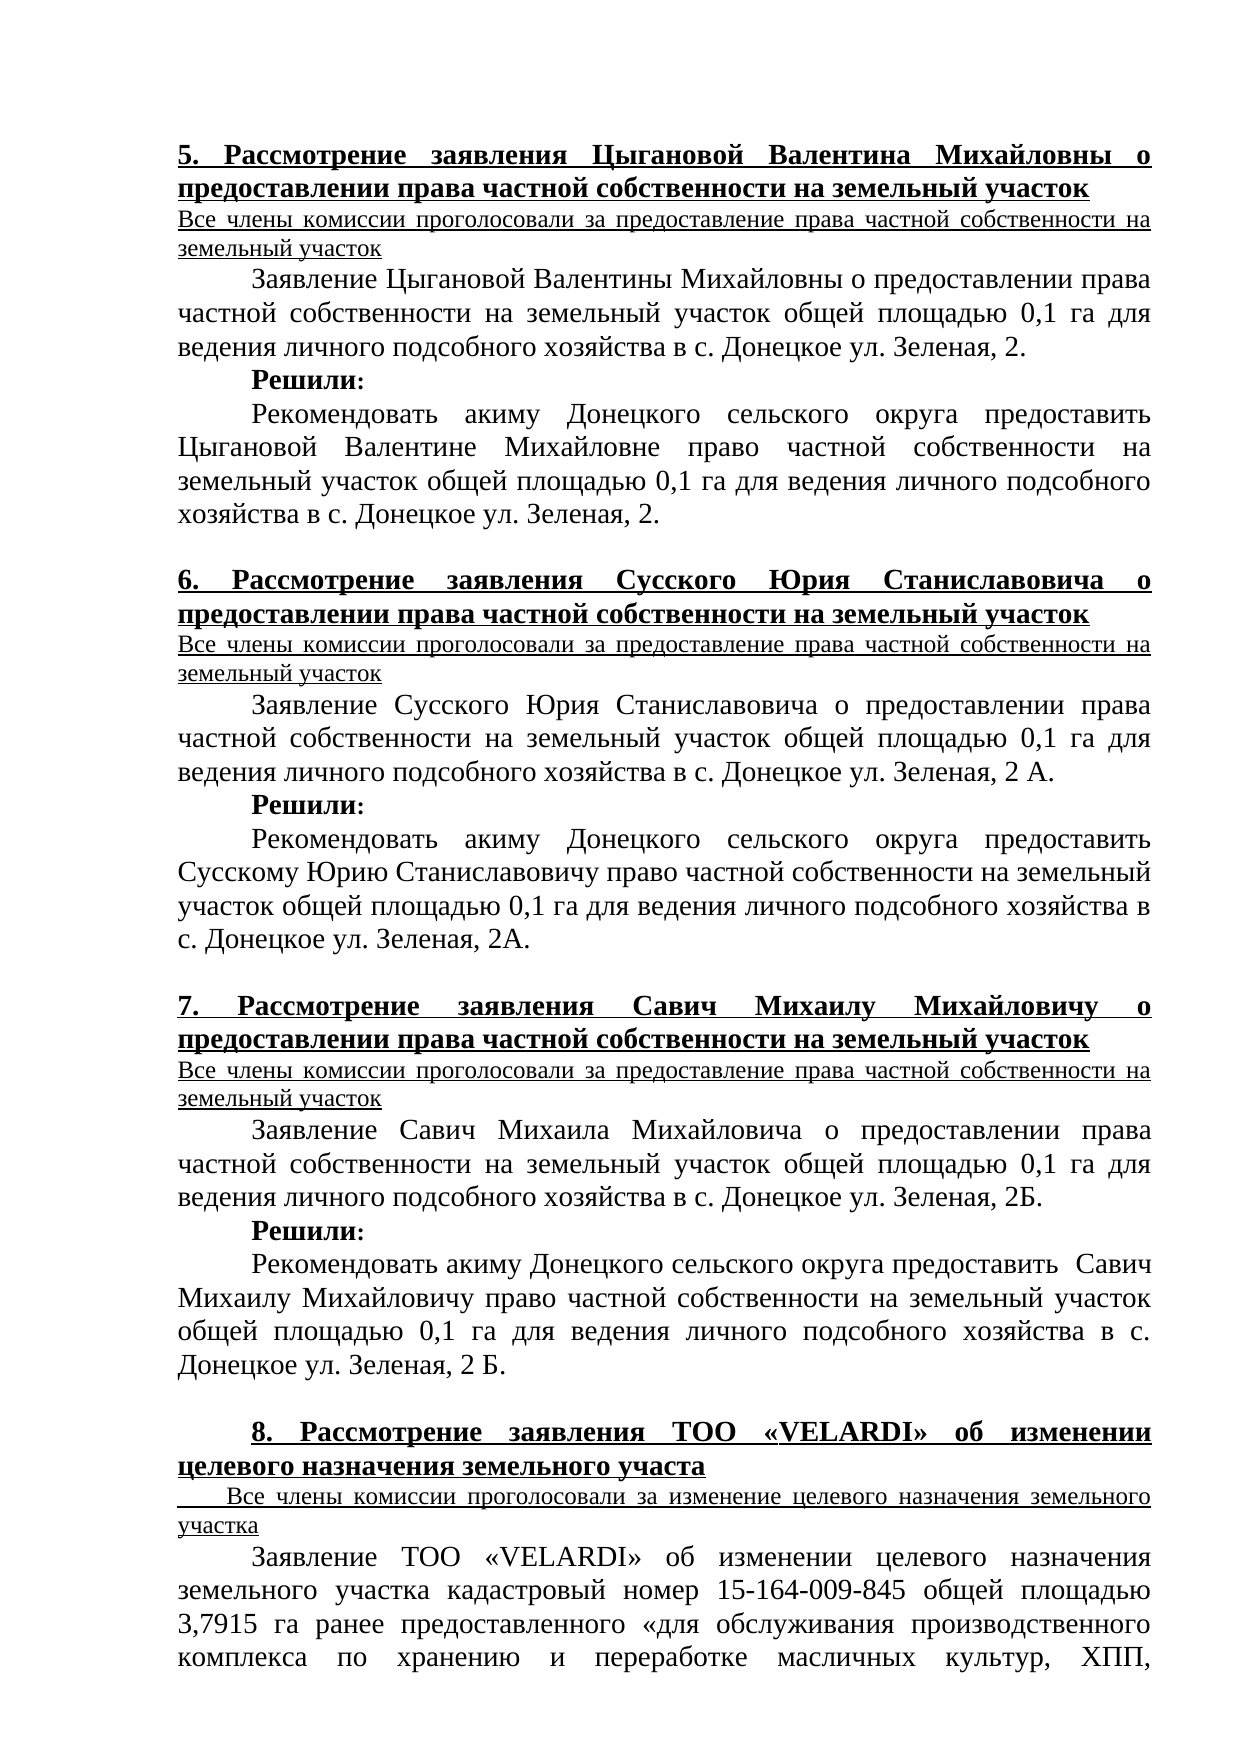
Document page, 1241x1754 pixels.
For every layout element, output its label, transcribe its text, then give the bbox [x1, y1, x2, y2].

text 7. Рассмотрение заявления Савич Михаилу Михайловичу о предоставлении права частной собственности на земельный участок [177, 1018, 1152, 1055]
text Все члены комиссии проголосовали за предоставление права частной собственности на земельный участок [177, 204, 1152, 262]
text 5. Рассмотрение заявления Цыгановой Валентина Михайловны о предоставлении права частной собственности на земельный участок [177, 167, 1152, 204]
text Решили: [177, 1213, 1152, 1246]
text 5. Рассмотрение заявления Цыгановой Валентина Михайловны о предоставлении права частной собственности на земельный участок [177, 137, 1152, 166]
text Все члены комиссии проголосовали за предоставление права частной собственности на земельный участок [177, 1055, 1152, 1112]
text Рекомендовать акиму Донецкого сельского округа предоставить Цыгановой Валентине Михайловне право частной собственности на земельный участок общей площадью 0,1 га для ведения личного подсобного хозяйства в с. Донецкое ул. Зеленая, 2. [177, 396, 1152, 530]
text 6. Рассмотрение заявления Сусского Юрия Станиславовича о предоставлении права частной собственности на земельный участок [177, 592, 1152, 629]
text Заявление Цыгановой Валентины Михайловны о предоставлении права частной собственности на земельный участок общей площадью 0,1 га для ведения личного подсобного хозяйства в с. Донецкое ул. Зеленая, 2. [177, 262, 1152, 362]
text Решили: [177, 787, 1152, 821]
text Рекомендовать акиму Донецкого сельского округа предоставить Савич Михаилу Михайловичу право частной собственности на земельный участок общей площадью 0,1 га для ведения личного подсобного хозяйства в с. Донецкое ул. Зеленая, 2 Б. [177, 1246, 1152, 1381]
text Рекомендовать акиму Донецкого сельского округа предоставить Сусскому Юрию Станиславовичу право частной собственности на земельный участок общей площадью 0,1 га для ведения личного подсобного хозяйства в с. Донецкое ул. Зеленая, 2А. [177, 821, 1152, 955]
text Все члены комиссии проголосовали за предоставление права частной собственности на земельный участок [177, 629, 1152, 687]
text Заявление Савич Михаила Михайловича о предоставлении права частной собственности на земельный участок общей площадью 0,1 га для ведения личного подсобного хозяйства в с. Донецкое ул. Зеленая, 2Б. [177, 1112, 1152, 1213]
text 8. Рассмотрение заявления ТОО «VELARDI» об изменении целевого назначения земельного участа [177, 1414, 1152, 1481]
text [177, 1539, 1152, 1673]
text Решили: [177, 362, 1152, 396]
text Заявление Сусского Юрия Станиславовича о предоставлении права частной собственности на земельный участок общей площадью 0,1 га для ведения личного подсобного хозяйства в с. Донецкое ул. Зеленая, 2 А. [177, 687, 1152, 787]
text Все члены комиссии проголосовали за изменение целевого назначения земельного участка [177, 1481, 1152, 1539]
text 7. Рассмотрение заявления Савич Михаилу Михайловичу о предоставлении права частной собственности на земельный участок [177, 988, 1152, 1017]
text 6. Рассмотрение заявления Сусского Юрия Станиславовича о предоставлении права частной собственности на земельный участок [177, 562, 1152, 591]
